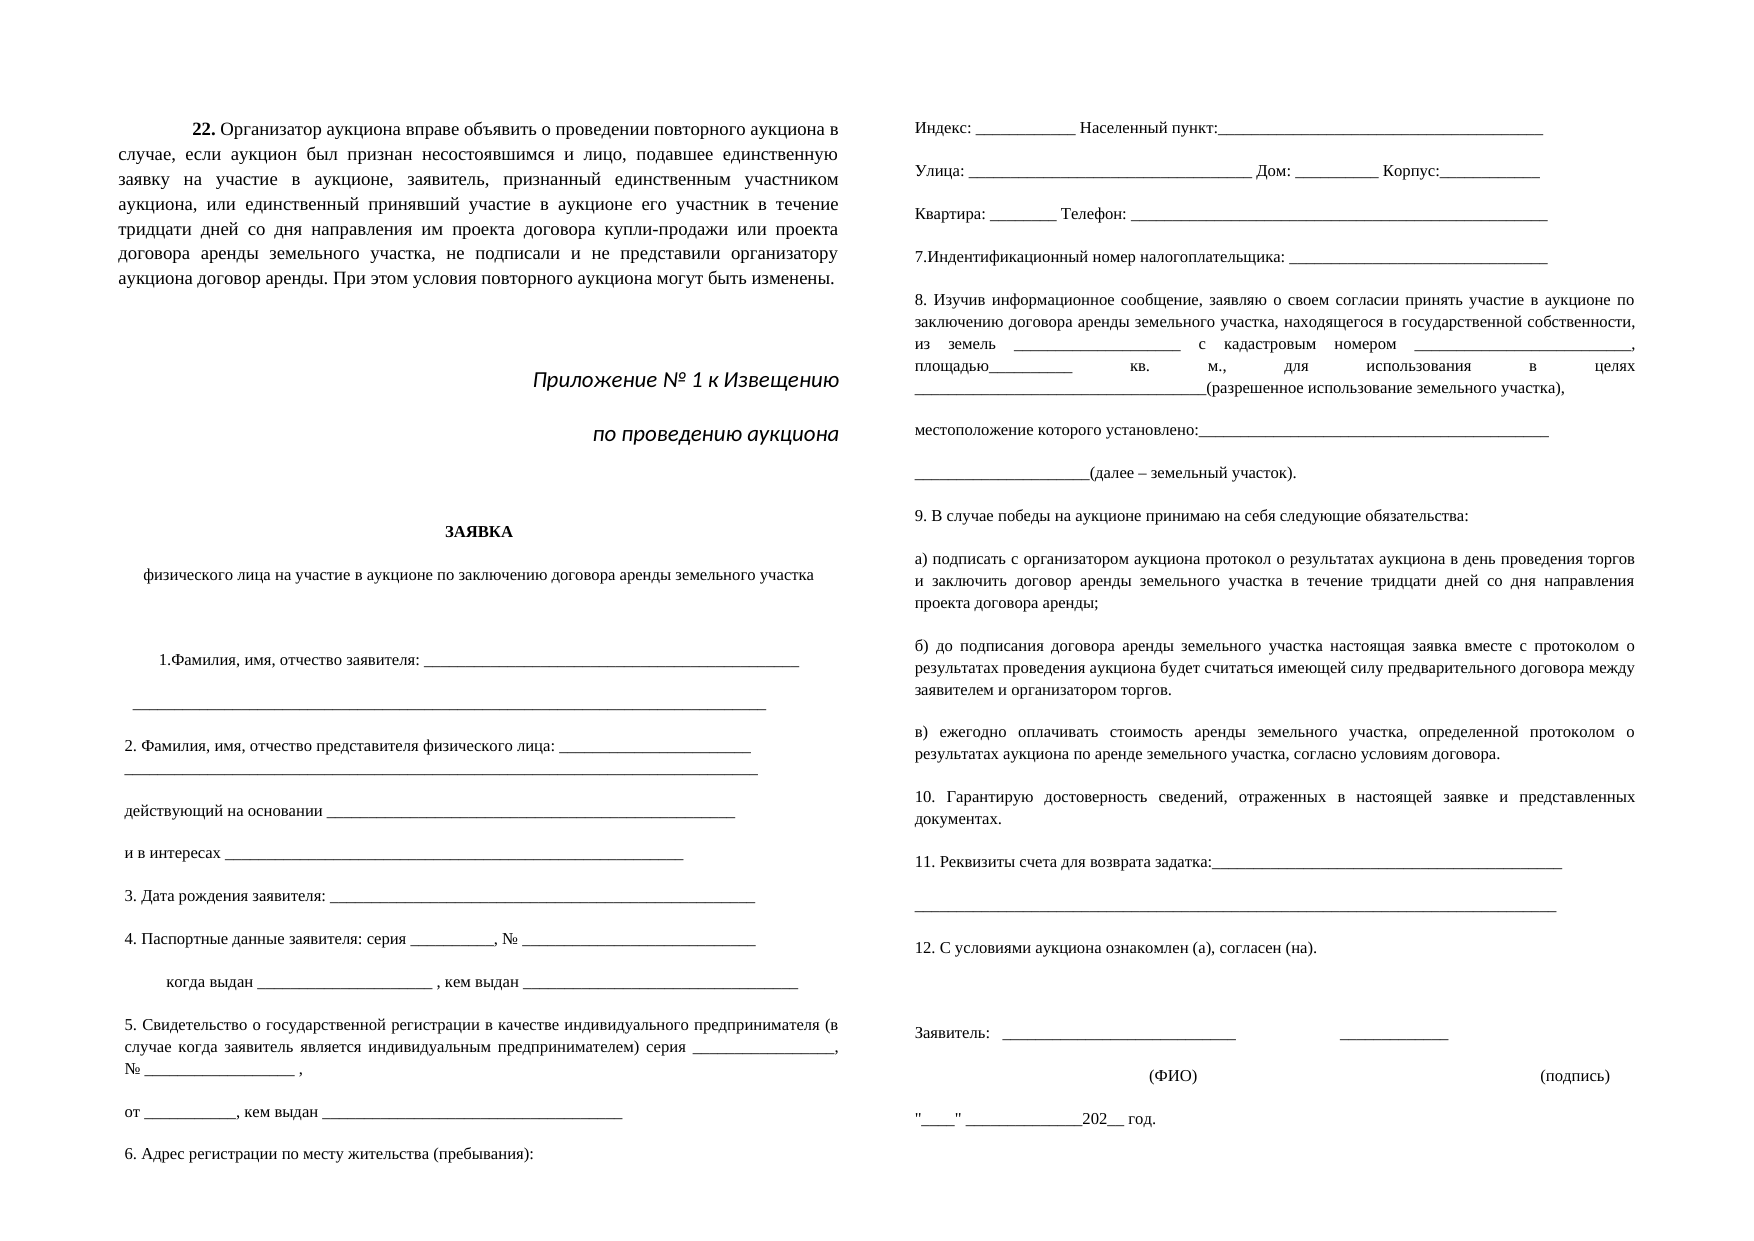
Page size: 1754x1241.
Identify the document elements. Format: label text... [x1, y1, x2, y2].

text "____" ______________202__ год. [914, 1109, 1636, 1128]
text 22. Организатор аукциона вправе объявить о проведении повторного аукциона в случае, если аукцион был признан несостоявшимся и лицо, подавшее единственную заявку на участие в аукционе, заявитель, признанный единственным участником аукциона, или единственный принявший участие в аукционе его участник в течение тридцати дней со дня направления им проекта договора купли-продажи или проекта договора аренды земельного участка, не подписали и не представили организатору аукциона договор аренды. При этом условия повторного аукциона могут быть изменены. [118, 118, 839, 288]
text по проведению аукциона [118, 419, 839, 447]
text а) подписать с организатором аукциона протокол о результатах аукциона в день проведения торгов и заключить договор аренды земельного участка в течение тридцати дней со дня направления проекта договора аренды; [914, 549, 1636, 612]
text 7.Индентификационный номер налогоплательщика: _______________________________ [914, 247, 1636, 266]
text в) ежегодно оплачивать стоимость аренды земельного участка, определенной протоколом о результатах аукциона по аренде земельного участка, согласно условиям договора. [914, 722, 1636, 763]
text когда выдан _____________________ , кем выдан _________________________________ [124, 972, 839, 991]
text 8. Изучив информационное сообщение, заявляю о своем согласии принять участие в аукционе по заключению договора аренды земельного участка, находящегося в государственной собственности, из земель ____________________ с кадастровым номером __________________________, площадью__________ кв. м., для использования в целях ___________________________________(разрешенное использование земельного участка), [914, 289, 1636, 397]
text Квартира: ________ Телефон: __________________________________________________ [914, 204, 1636, 223]
text 5. Свидетельство о государственной регистрации в качестве индивидуального предпринимателя (в случае когда заявитель является индивидуальным предпринимателем) серия _________________, № __________________ , [124, 1014, 839, 1078]
text (ФИО) (подпись) [914, 1066, 1636, 1085]
text 9. В случае победы на аукционе принимаю на себя следующие обязательства: [914, 506, 1636, 525]
text 1.Фамилия, имя, отчество заявителя: _____________________________________________ [118, 650, 839, 669]
text 11. Реквизиты счета для возврата задатка:__________________________________________ [914, 852, 1636, 871]
text ____________________________________________________________________________ [124, 693, 839, 712]
text и в интересах _______________________________________________________ [124, 843, 839, 862]
text _____________________________________________________________________________ [914, 894, 1636, 914]
text физического лица на участие в аукционе по заключению договора аренды земельного участка [118, 564, 839, 584]
text от ___________, кем выдан ____________________________________ [124, 1101, 839, 1121]
text 10. Гарантирую достоверность сведений, отраженных в настоящей заявке и представленных документах. [914, 787, 1636, 828]
text местоположение которого установлено:__________________________________________ [914, 420, 1636, 439]
text б) до подписания договора аренды земельного участка настоящая заявка вместе с протоколом о результатах проведения аукциона будет считаться имеющей силу предварительного договора между заявителем и организатором торгов. [914, 635, 1636, 698]
text 4. Паспортные данные заявителя: серия __________, № ____________________________ [124, 929, 839, 948]
text 12. С условиями аукциона ознакомлен (а), согласен (на). [914, 937, 1636, 957]
text _____________________(далее – земельный участок). [914, 463, 1636, 482]
text Индекс: ____________ Населенный пункт:_______________________________________ [914, 118, 1636, 137]
text Заявитель: ____________________________ _____________ [914, 1023, 1636, 1042]
text 3. Дата рождения заявителя: ___________________________________________________ [124, 886, 839, 905]
text ЗАЯВКА [118, 522, 839, 541]
text действующий на основании _________________________________________________ [124, 801, 839, 820]
text 6. Адрес регистрации по месту жительства (пребывания): [124, 1144, 839, 1163]
text Приложение № 1 к Извещению [118, 366, 839, 394]
text 2. Фамилия, имя, отчество представителя физического лица: _______________________ ____________________________________________________________________________ [124, 736, 839, 777]
text Улица: __________________________________ Дом: __________ Корпус:____________ [914, 161, 1636, 180]
